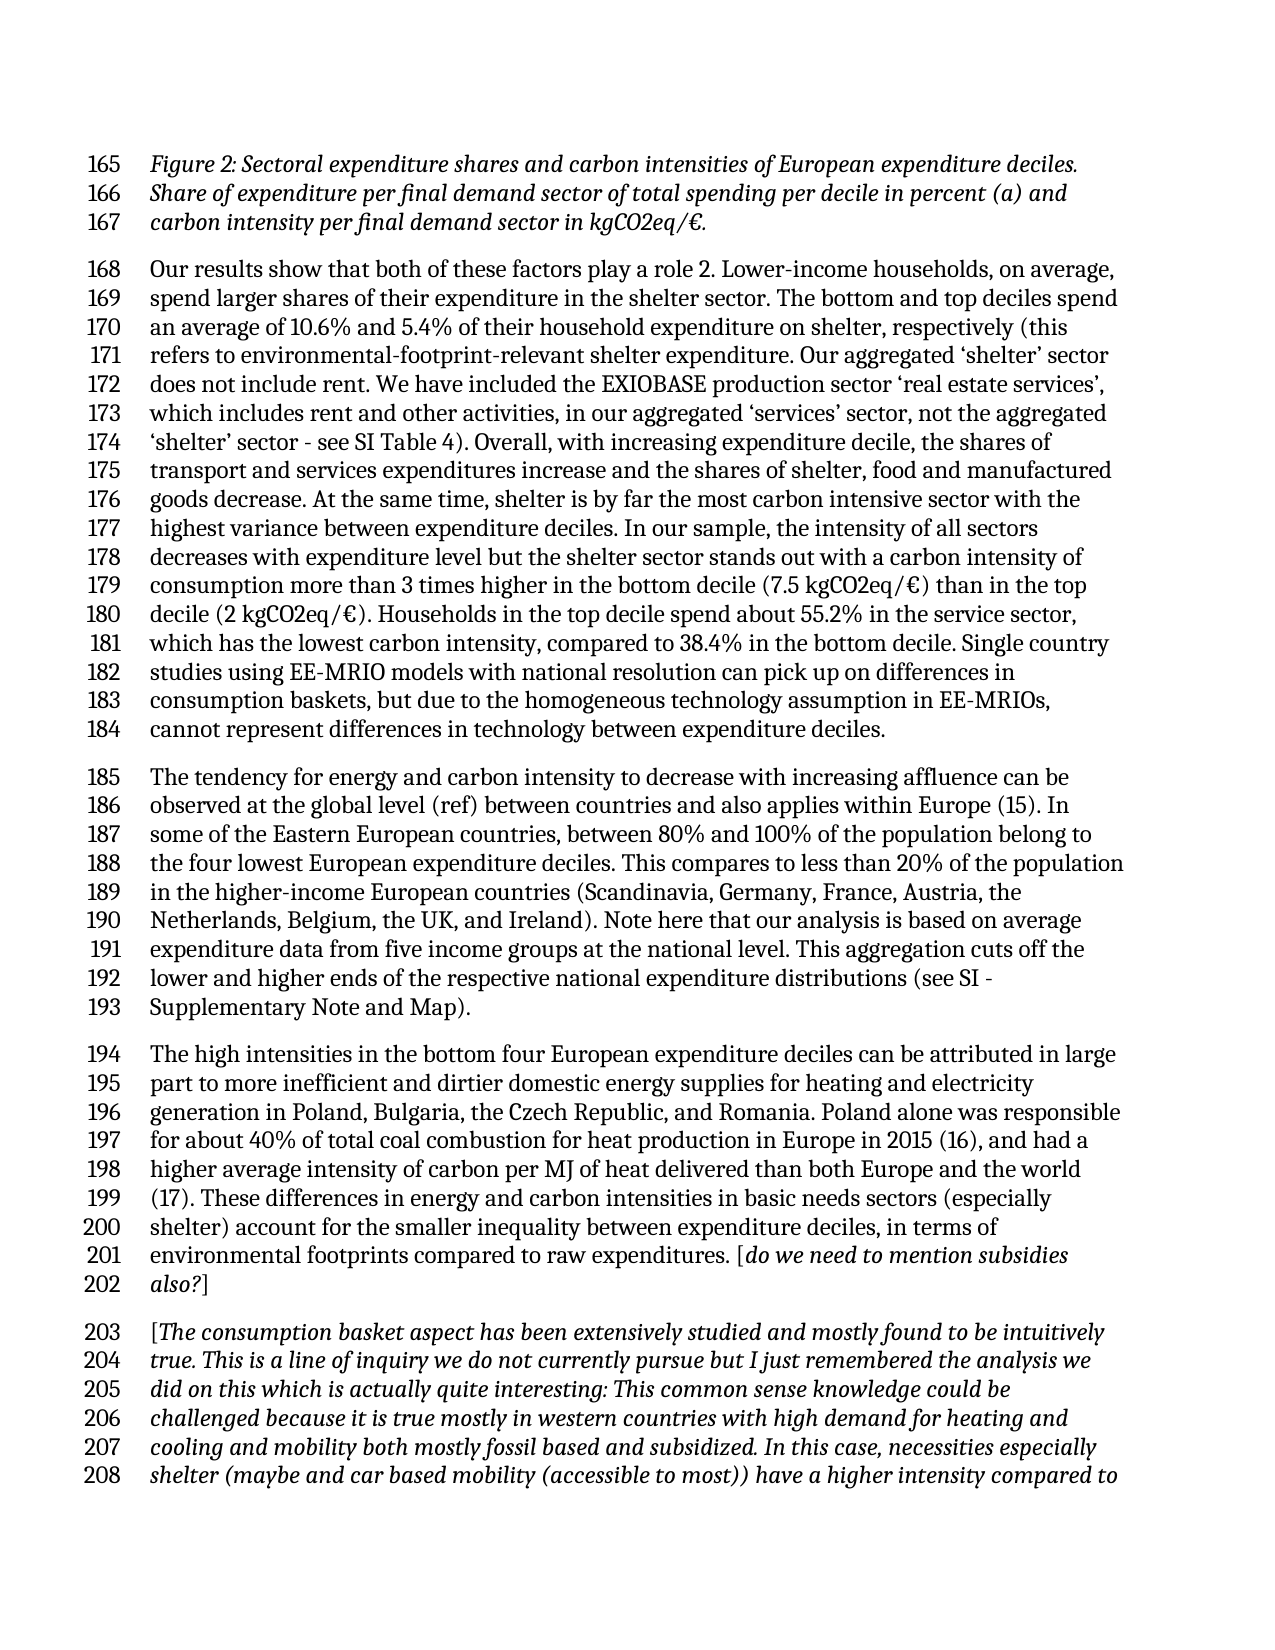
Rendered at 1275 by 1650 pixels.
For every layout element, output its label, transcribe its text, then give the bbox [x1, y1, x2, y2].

text Figure 2: Sectoral expenditure shares and carbon intensities of European expenditure deciles. Share of expenditure per final demand sector of total spending per decile in percent (a) and carbon intensity per final demand sector in kgCO2eq/€. [150, 150, 1125, 236]
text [150, 1317, 1125, 1490]
text The tendency for energy and carbon intensity to decrease with increasing affluence can be observed at the global level (ref) between countries and also applies within Europe (15). In some of the Eastern European countries, between 80% and 100% of the population belong to the four lowest European expenditure deciles. This compares to less than 20% of the population in the higher-income European countries (Scandinavia, Germany, France, Austria, the Netherlands, Belgium, the UK, and Ireland). Note here that our analysis is based on average expenditure data from five income groups at the national level. This aggregation cuts off the lower and higher ends of the respective national expenditure distributions (see SI - Supplementary Note and Map). [150, 762, 1125, 1021]
text Our results show that both of these factors play a role 2. Lower-income households, on average, spend larger shares of their expenditure in the shelter sector. The bottom and top deciles spend an average of 10.6% and 5.4% of their household expenditure on shelter, respectively (this refers to environmental-footprint-relevant shelter expenditure. Our aggregated ‘shelter’ sector does not include rent. We have included the EXIOBASE production sector ‘real estate services’, which includes rent and other activities, in our aggregated ‘services’ sector, not the aggregated ‘shelter’ sector - see SI Table 4). Overall, with increasing expenditure decile, the shares of transport and services expenditures increase and the shares of shelter, food and manufactured goods decrease. At the same time, shelter is by far the most carbon intensive sector with the highest variance between expenditure deciles. In our sample, the intensity of all sectors decreases with expenditure level but the shelter sector stands out with a carbon intensity of consumption more than 3 times higher in the bottom decile (7.5 kgCO2eq/€) than in the top decile (2 kgCO2eq/€). Households in the top decile spend about 55.2% in the service sector, which has the lowest carbon intensity, compared to 38.4% in the bottom decile. Single country studies using EE-MRIO models with national resolution can pick up on differences in consumption baskets, but due to the homogeneous technology assumption in EE-MRIOs, cannot represent differences in technology between expenditure deciles. [150, 255, 1125, 744]
text The high intensities in the bottom four European expenditure deciles can be attributed in large part to more inefficient and dirtier domestic energy supplies for heating and electricity generation in Poland, Bulgaria, the Czech Republic, and Romania. Poland alone was responsible for about 40% of total coal combustion for heat production in Europe in 2015 (16), and had a higher average intensity of carbon per MJ of heat delivered than both Europe and the world (17). These differences in energy and carbon intensities in basic needs sectors (especially shelter) account for the smaller inequality between expenditure deciles, in terms of environmental footprints compared to raw expenditures. [do we need to mention subsidies also?] [150, 1040, 1125, 1299]
